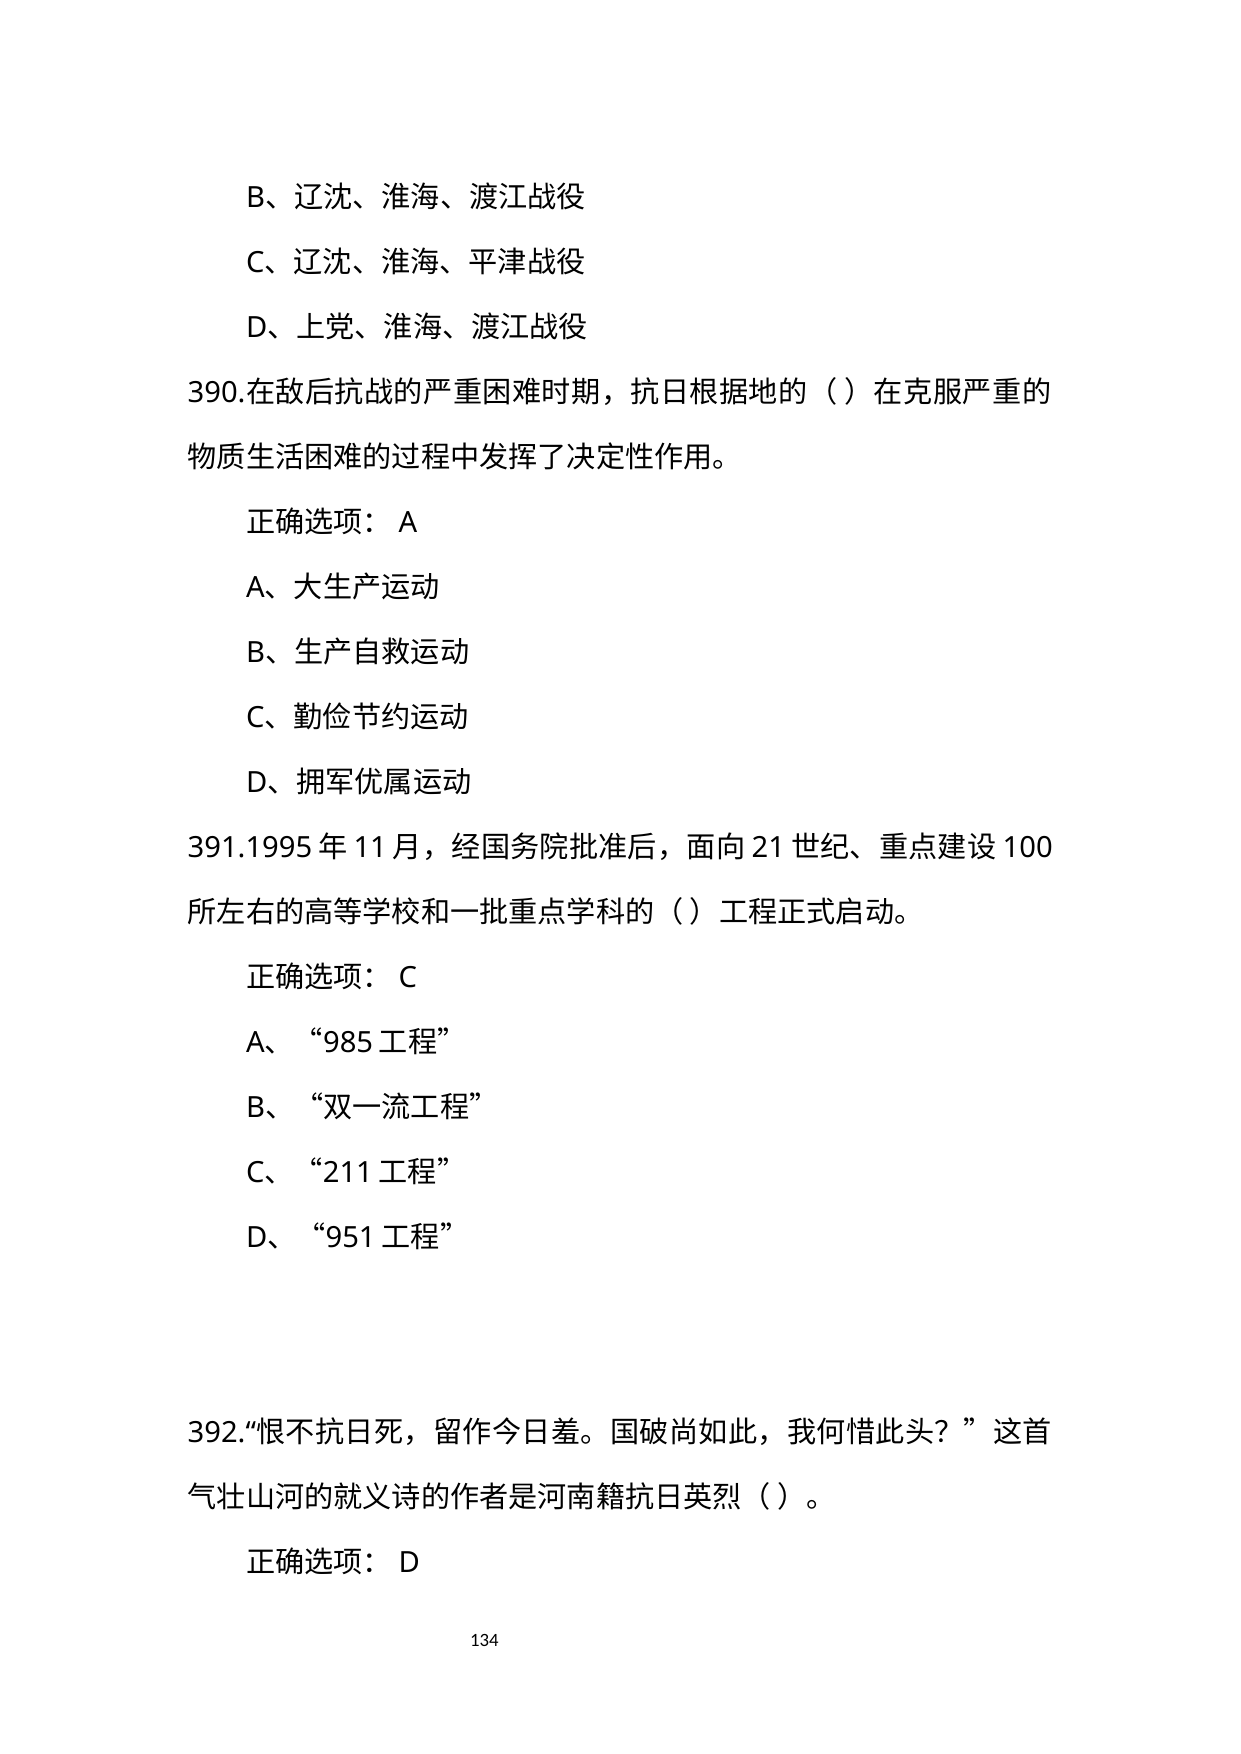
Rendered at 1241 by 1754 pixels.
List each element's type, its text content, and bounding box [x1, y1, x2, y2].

list 390.在敌后抗战的严重困难时期，抗日根据地的（ ）在克服严重的物质生活困难的过程中发挥了决定性作用。 [187, 357, 1053, 487]
list D、拥军优属运动 [187, 747, 1053, 812]
list C、“211工程” [187, 1137, 1053, 1202]
list C、辽沈、淮海、平津战役 [187, 227, 1053, 292]
list D、上党、淮海、渡江战役 [187, 292, 1053, 357]
list 正确选项： C [187, 942, 1053, 1007]
list 391.1995年11月，经国务院批准后，面向21世纪、重点建设100所左右的高等学校和一批重点学科的（ ）工程正式启动。 [187, 812, 1053, 942]
list 正确选项： D [187, 1527, 1053, 1592]
list 392.“恨不抗日死，留作今日羞。国破尚如此，我何惜此头？”这首气壮山河的就义诗的作者是河南籍抗日英烈（ ）。 [187, 1397, 1053, 1527]
list B、“双一流工程” [187, 1072, 1053, 1137]
list B、辽沈、淮海、渡江战役 [187, 162, 1053, 227]
list A、大生产运动 [187, 552, 1053, 617]
list A、“985工程” [187, 1007, 1053, 1072]
list B、生产自救运动 [187, 617, 1053, 682]
list D、“951工程” [187, 1202, 1053, 1267]
list 正确选项： A [187, 487, 1053, 552]
list C、勤俭节约运动 [187, 682, 1053, 747]
